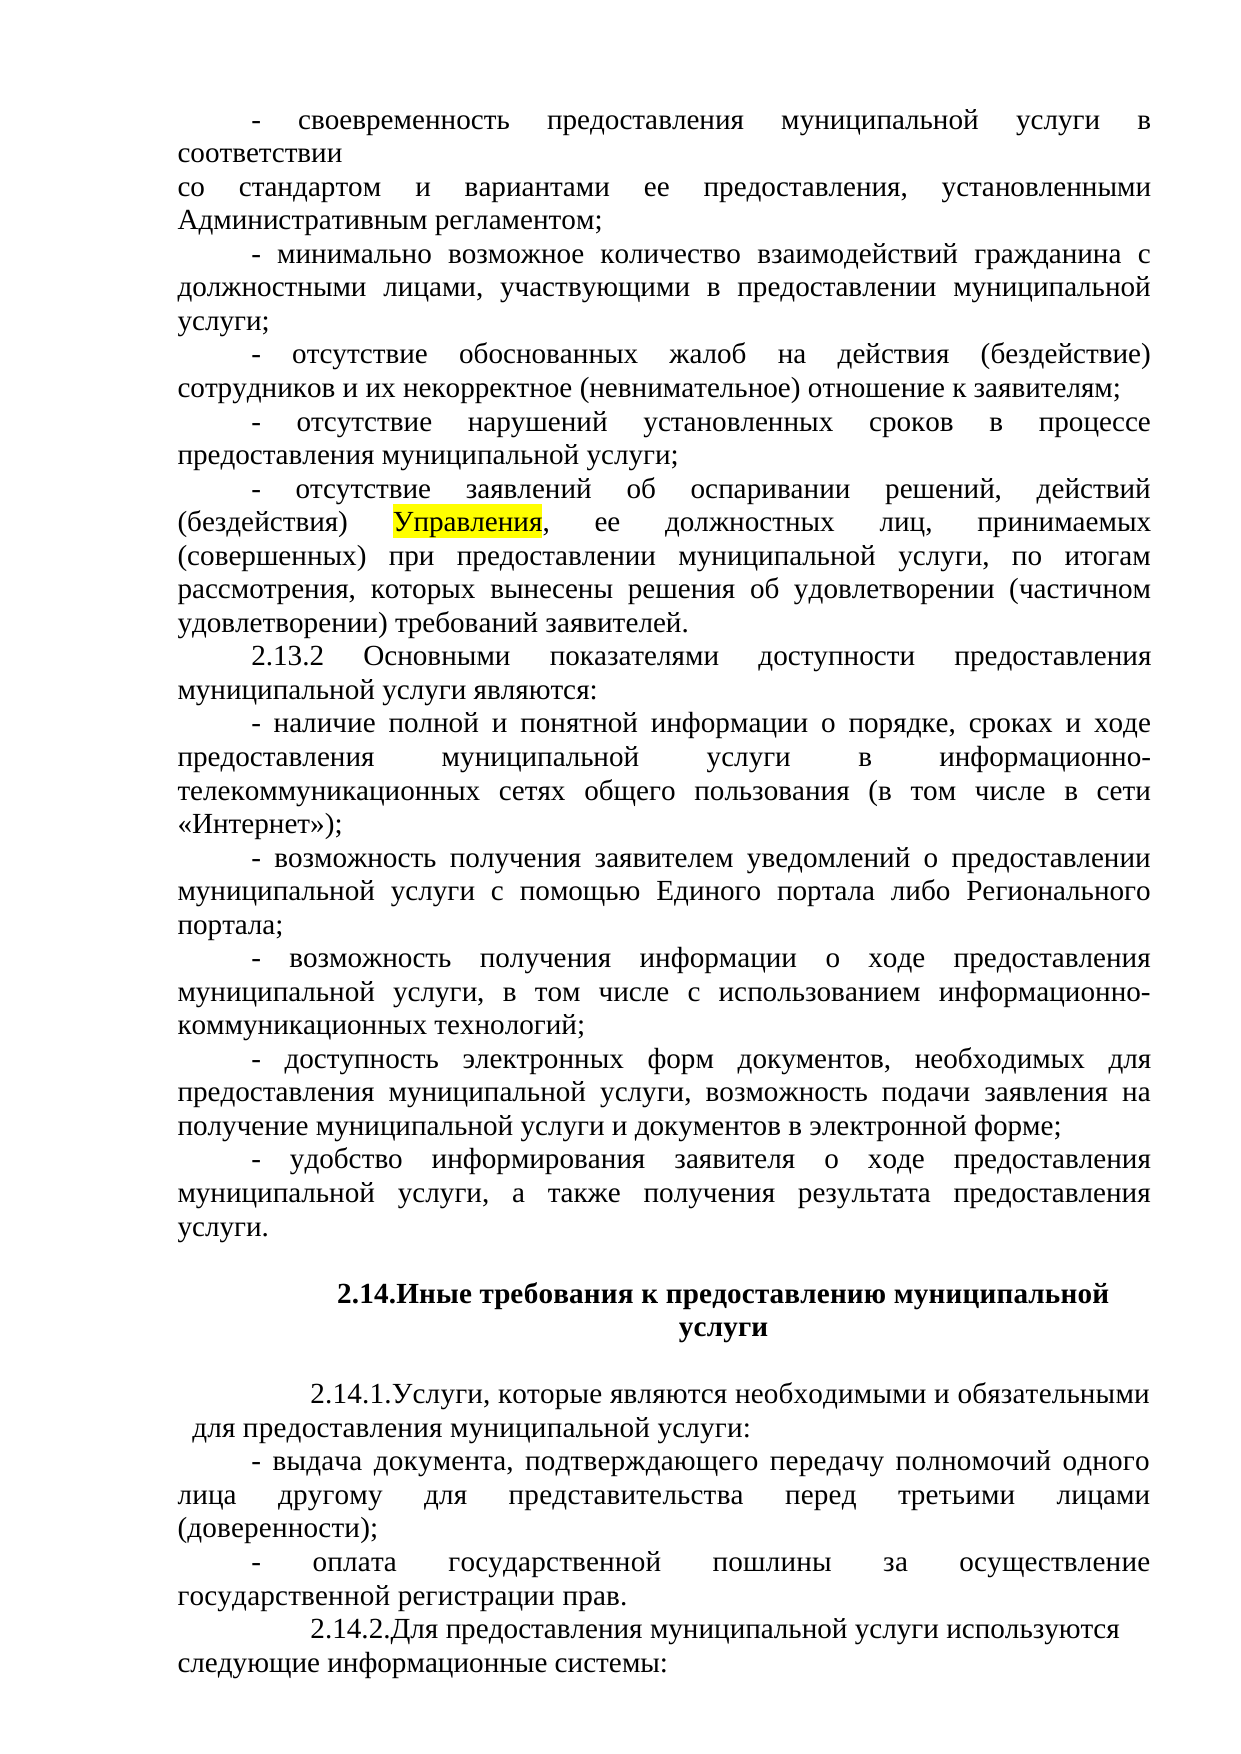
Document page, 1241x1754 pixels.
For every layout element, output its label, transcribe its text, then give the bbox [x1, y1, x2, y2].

text - отсутствие обоснованных жалоб на действия (бездействие) сотрудников и их некорректное (невнимательное) отношение к заявителям; [177, 337, 1152, 404]
text - своевременность предоставления муниципальной услуги в соответствии [177, 102, 1152, 169]
text - возможность получения информации о ходе предоставления муниципальной услуги, в том числе с использованием информационно-коммуникационных технологий; [177, 940, 1152, 1041]
text - минимально возможное количество взаимодействий гражданина с должностными лицами, участвующими в предоставлении муниципальной услуги; [177, 236, 1152, 337]
text 2.14.2.Для предоставления муниципальной услуги используются следующие информационные системы: [177, 1611, 1152, 1678]
text 2.14.1.Услуги, которые являются необходимыми и обязательными для предоставления муниципальной услуги: [192, 1376, 1152, 1443]
text со стандартом и вариантами ее предоставления, установленными Административным регламентом; [177, 169, 1152, 236]
text - удобство информирования заявителя о ходе предоставления муниципальной услуги, а также получения результата предоставления услуги. [177, 1142, 1152, 1242]
text 2.13.2 Основными показателями доступности предоставления муниципальной услуги являются: [177, 638, 1152, 706]
text - возможность получения заявителем уведомлений о предоставлении муниципальной услуги с помощью Единого портала либо Регионального портала; [177, 840, 1152, 940]
text - отсутствие заявлений об оспаривании решений, действий (бездействия) Управления, ее должностных лиц, принимаемых (совершенных) при предоставлении муниципальной услуги, по итогам рассмотрения, которых вынесены решения об удовлетворении (частичном удовлетворении) требований заявителей. [177, 471, 1152, 638]
list - выдача документа, подтверждающего передачу полномочий одного лица другому для представительства перед третьими лицами (доверенности); [177, 1443, 1152, 1544]
list - оплата государственной пошлины за осуществление государственной регистрации прав. [177, 1544, 1152, 1611]
text 2.14.Иные требования к предоставлению муниципальной услуги [295, 1276, 1152, 1343]
text - доступность электронных форм документов, необходимых для предоставления муниципальной услуги, возможность подачи заявления на получение муниципальной услуги и документов в электронной форме; [177, 1041, 1152, 1142]
text - отсутствие нарушений установленных сроков в процессе предоставления муниципальной услуги; [177, 404, 1152, 471]
text - наличие полной и понятной информации о порядке, сроках и ходе предоставления муниципальной услуги в информационно- телекоммуникационных сетях общего пользования (в том числе в сети «Интернет»); [177, 706, 1152, 840]
